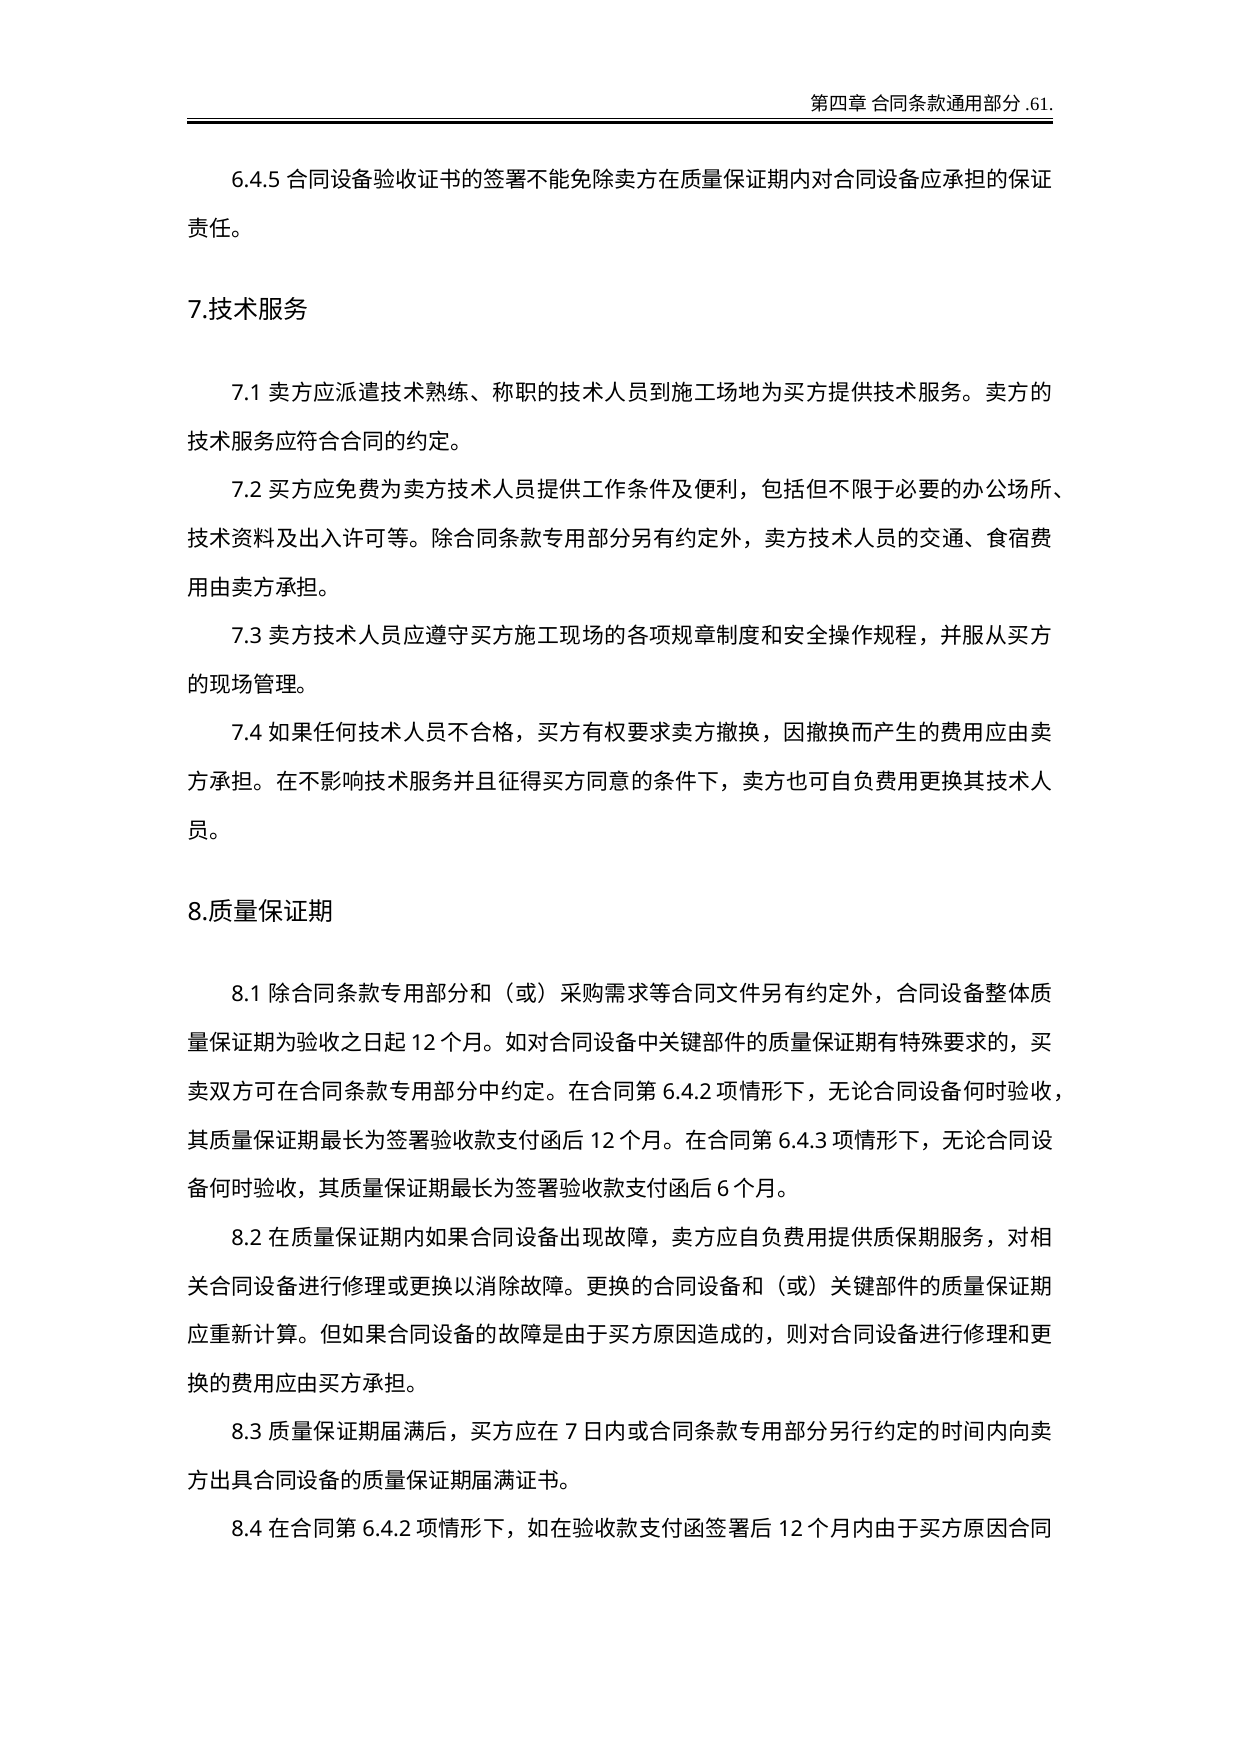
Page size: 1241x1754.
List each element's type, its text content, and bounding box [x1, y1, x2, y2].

text 7.4 如果任何技术人员不合格，买方有权要求卖方撤换，因撤换而产生的费用应由卖方承担。在不影响技术服务并且征得买方同意的条件下，卖方也可自负费用更换其技术人员。 [187, 715, 1053, 845]
text 8.3 质量保证期届满后，买方应在7日内或合同条款专用部分另行约定的时间内向卖方出具合同设备的质量保证期届满证书。 [187, 1414, 1053, 1495]
text 8.质量保证期 [187, 877, 1053, 942]
text 7.1 卖方应派遣技术熟练、称职的技术人员到施工场地为买方提供技术服务。卖方的技术服务应符合合同的约定。 [187, 375, 1053, 456]
text 8.2 在质量保证期内如果合同设备出现故障，卖方应自负费用提供质保期服务，对相关合同设备进行修理或更换以消除故障。更换的合同设备和（或）关键部件的质量保证期应重新计算。但如果合同设备的故障是由于买方原因造成的，则对合同设备进行修理和更换的费用应由买方承担。 [187, 1219, 1053, 1398]
text 7.2 买方应免费为卖方技术人员提供工作条件及便利，包括但不限于必要的办公场所、技术资料及出入许可等。除合同条款专用部分另有约定外，卖方技术人员的交通、食宿费用由卖方承担。 [187, 472, 1053, 602]
text 7.技术服务 [187, 275, 1053, 340]
text 6.4.5 合同设备验收证书的签署不能免除卖方在质量保证期内对合同设备应承担的保证责任。 [187, 162, 1053, 243]
text 8.1 除合同条款专用部分和（或）采购需求等合同文件另有约定外，合同设备整体质量保证期为验收之日起12个月。如对合同设备中关键部件的质量保证期有特殊要求的，买卖双方可在合同条款专用部分中约定。在合同第6.4.2项情形下，无论合同设备何时验收，其质量保证期最长为签署验收款支付函后12个月。在合同第6.4.3项情形下，无论合同设备何时验收，其质量保证期最长为签署验收款支付函后6个月。 [187, 976, 1053, 1204]
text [187, 1511, 1053, 1544]
text 7.3 卖方技术人员应遵守买方施工现场的各项规章制度和安全操作规程，并服从买方的现场管理。 [187, 618, 1053, 699]
